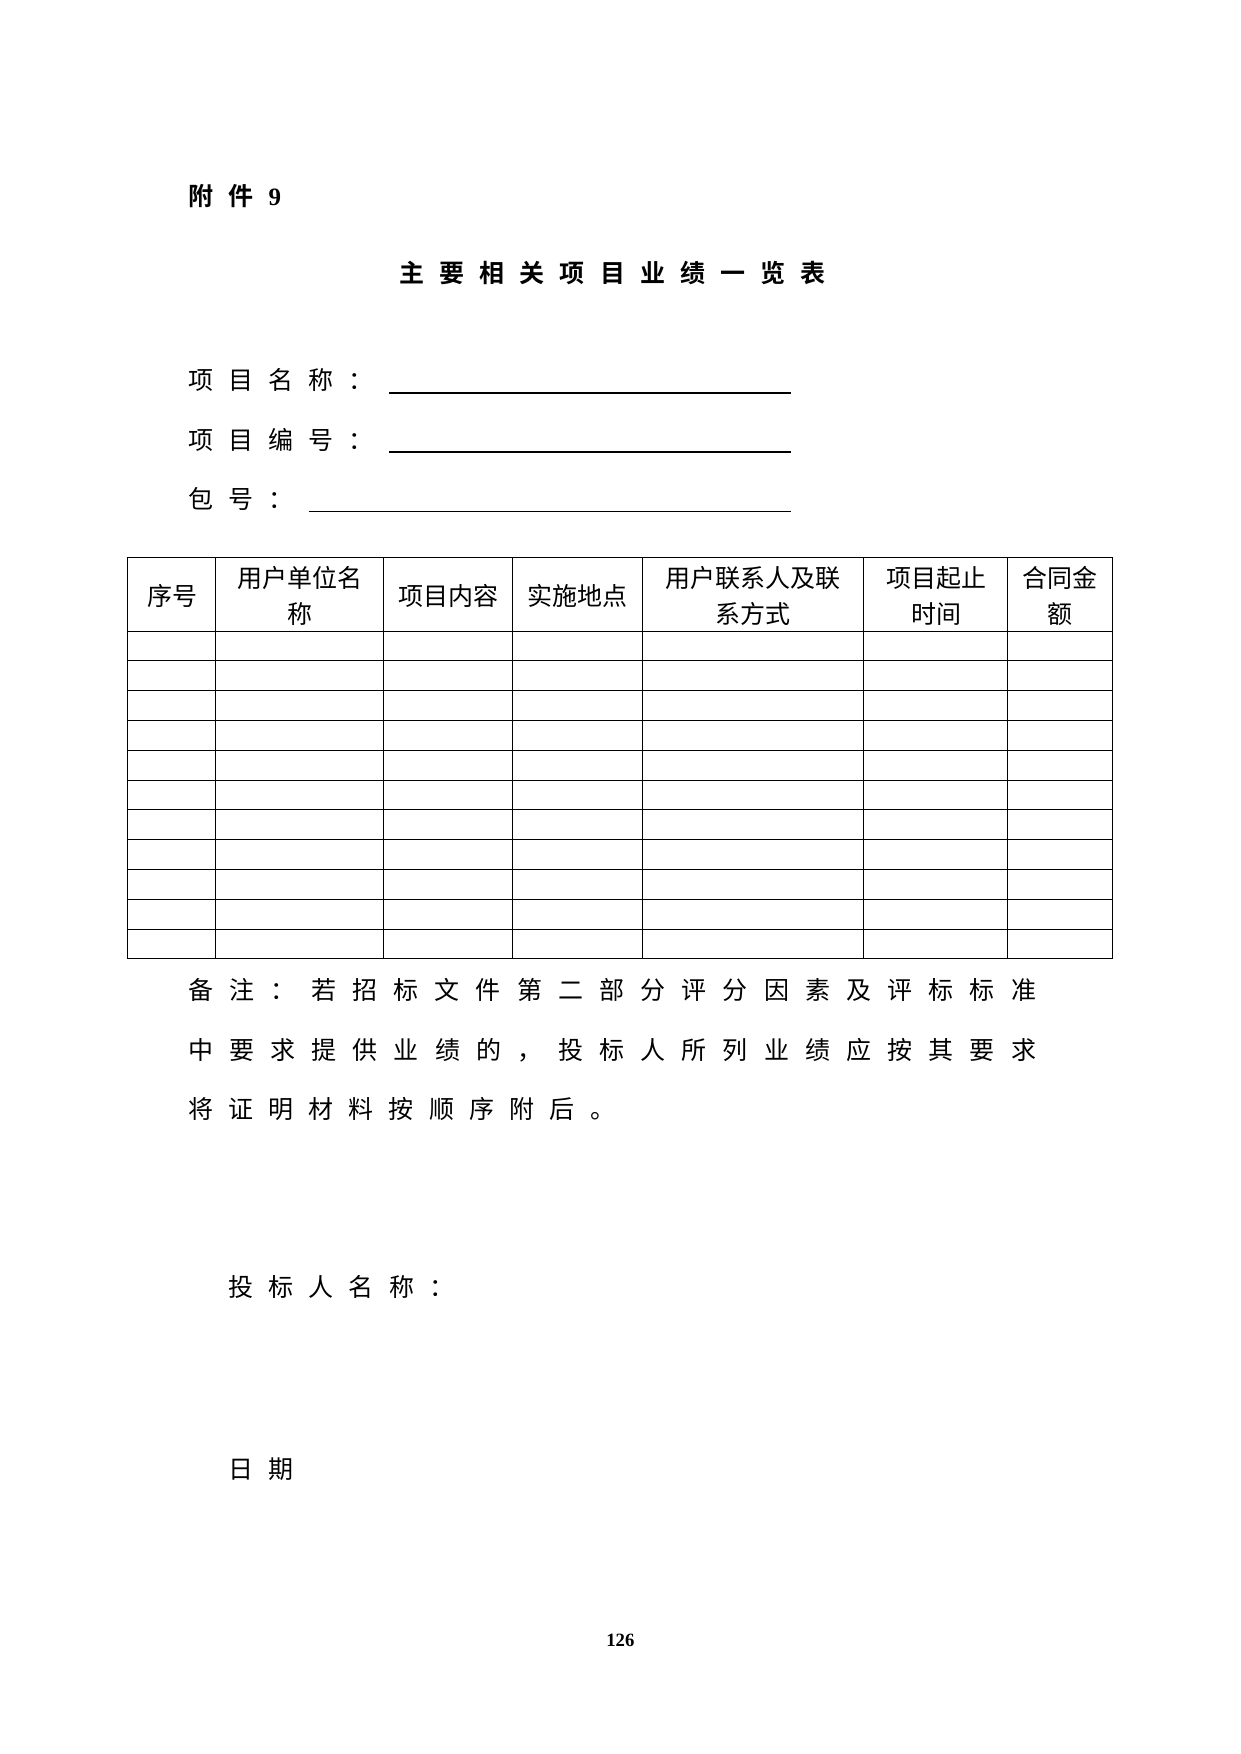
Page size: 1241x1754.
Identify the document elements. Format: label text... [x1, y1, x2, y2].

table_cell [1008, 781, 1112, 809]
table_cell [384, 721, 512, 750]
table_cell [513, 900, 642, 928]
table_cell [128, 840, 215, 869]
table_cell [513, 870, 642, 899]
table_cell [864, 900, 1007, 928]
table_cell [1008, 810, 1112, 839]
table_cell [864, 840, 1007, 869]
table_cell [1008, 751, 1112, 779]
table_cell [643, 751, 863, 779]
table_header 项目内容 [384, 558, 512, 631]
table_cell [864, 721, 1007, 750]
table_cell [513, 930, 642, 958]
table_header 合同金额 [1008, 558, 1112, 631]
table_cell [384, 930, 512, 958]
table_cell [864, 661, 1007, 690]
text 项目编号： [188, 408, 1052, 468]
text 包号： [188, 468, 1052, 527]
table_cell [216, 632, 383, 660]
table_cell [216, 840, 383, 869]
table_cell [643, 810, 863, 839]
table_cell [643, 900, 863, 928]
table_cell [513, 632, 642, 660]
table_cell [216, 810, 383, 839]
table_header 用户联系人及联系方式 [643, 558, 863, 631]
table_cell [1008, 870, 1112, 899]
text 日期 [188, 1378, 1043, 1496]
table_cell [384, 900, 512, 928]
table_header 实施地点 [513, 558, 642, 631]
table_cell [643, 632, 863, 660]
table_cell [216, 781, 383, 809]
table_cell [216, 870, 383, 899]
table_header 序号 [128, 558, 215, 631]
table_cell [1008, 632, 1112, 660]
text 项目名称： [188, 349, 1052, 408]
table_cell [864, 870, 1007, 899]
table_cell [1008, 661, 1112, 690]
table_cell [513, 840, 642, 869]
table_cell [216, 691, 383, 720]
text 备注：若招标文件第二部分评分因素及评标标准中要求提供业绩的，投标人所列业绩应按其要求将证明材料按顺序附后。 [188, 959, 1052, 1137]
text 主要相关项目业绩一览表 [188, 242, 1052, 301]
table_cell [643, 781, 863, 809]
table_cell [513, 691, 642, 720]
table_cell [864, 930, 1007, 958]
table_header 项目起止时间 [864, 558, 1007, 631]
table_cell [128, 781, 215, 809]
table_cell [1008, 900, 1112, 928]
table_cell [864, 781, 1007, 809]
table_cell [864, 632, 1007, 660]
table_cell [384, 810, 512, 839]
table_cell [384, 661, 512, 690]
table_cell [128, 930, 215, 958]
table_cell [643, 721, 863, 750]
table_cell [864, 751, 1007, 779]
table_cell [513, 781, 642, 809]
table_cell [128, 870, 215, 899]
table_cell [643, 840, 863, 869]
table_cell [216, 751, 383, 779]
table_cell [864, 810, 1007, 839]
table_cell [384, 781, 512, 809]
table_cell [384, 751, 512, 779]
table_cell [643, 870, 863, 899]
table_cell [643, 661, 863, 690]
table_cell [1008, 840, 1112, 869]
table_cell [128, 632, 215, 660]
table_cell [128, 751, 215, 779]
table_cell [513, 661, 642, 690]
table_cell [384, 870, 512, 899]
text 投标人名称： [188, 1256, 1043, 1316]
table_cell [216, 930, 383, 958]
table_cell [128, 810, 215, 839]
text 附件9 [188, 164, 1052, 224]
table_cell [128, 900, 215, 928]
table_header 用户单位名称 [216, 558, 383, 631]
table_cell [216, 661, 383, 690]
table_cell [643, 930, 863, 958]
table_cell [513, 721, 642, 750]
table_cell [1008, 691, 1112, 720]
table_cell [1008, 721, 1112, 750]
table_cell [513, 810, 642, 839]
table_cell [216, 900, 383, 928]
table_cell [128, 661, 215, 690]
table_cell [216, 721, 383, 750]
table_cell [384, 691, 512, 720]
table_cell [864, 691, 1007, 720]
table_cell [384, 840, 512, 869]
table_cell [128, 721, 215, 750]
table_cell [1008, 930, 1112, 958]
table_cell [643, 691, 863, 720]
table_cell [384, 632, 512, 660]
table_cell [513, 751, 642, 779]
table_cell [128, 691, 215, 720]
